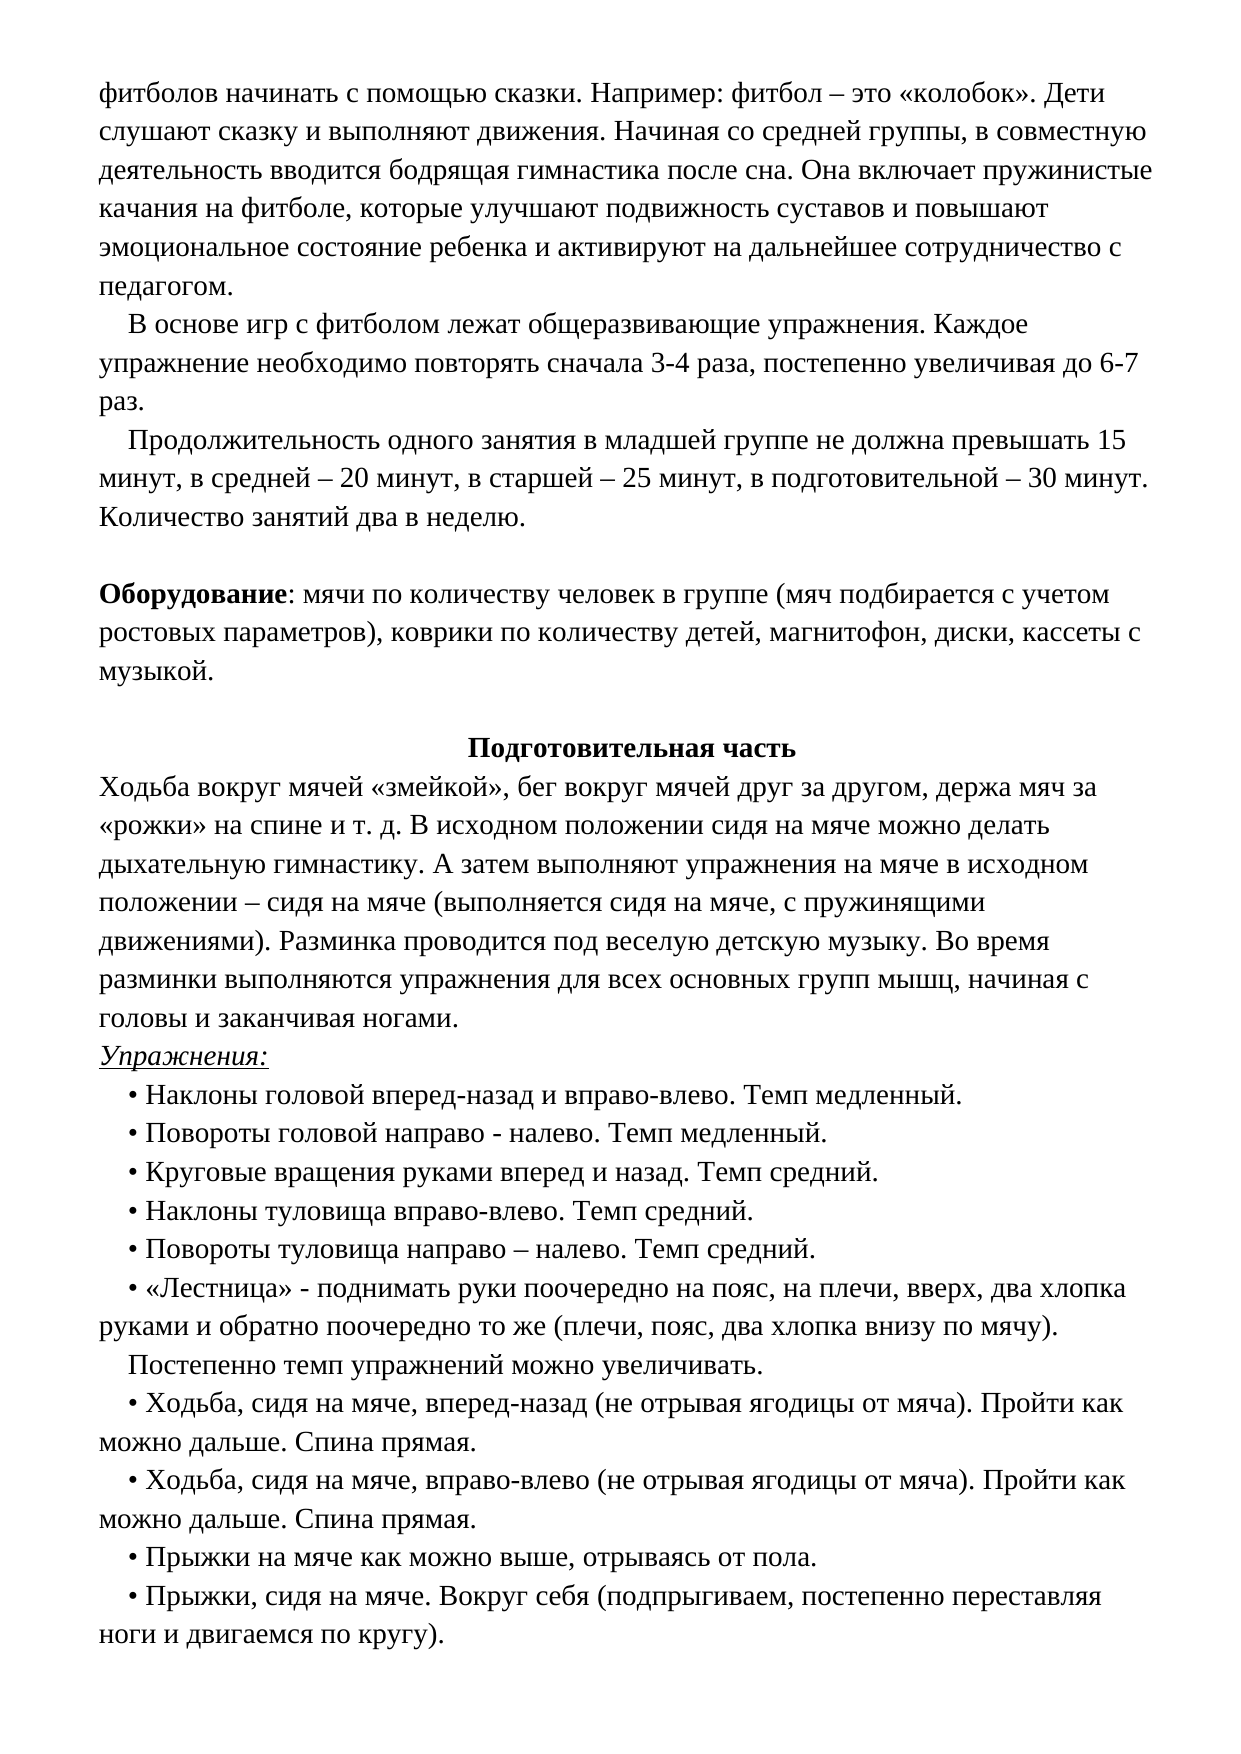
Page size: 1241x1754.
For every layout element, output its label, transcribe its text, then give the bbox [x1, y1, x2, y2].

text Подготовительная часть [98, 730, 1165, 764]
text В основе игр с фитболом лежат общеразвивающие упражнения. Каждое упражнение необходимо повторять сначала 3-4 раза, постепенно увеличивая до 6-7 раз. [98, 306, 1165, 417]
text • Наклоны туловища вправо-влево. Темп средний. [98, 1193, 1165, 1226]
text Упражнения: [98, 1038, 1165, 1072]
text Продолжительность одного занятия в младшей группе не должна превышать 15 минут, в средней – 20 минут, в старшей – 25 минут, в подготовительной – 30 минут. Количество занятий два в неделю. [98, 422, 1165, 532]
text • Ходьба, сидя на мяче, вправо-влево (не отрывая ягодицы от мяча). Пройти как можно дальше. Спина прямая. [98, 1462, 1165, 1534]
text • Повороты головой направо - налево. Темп медленный. [98, 1116, 1165, 1149]
text • Круговые вращения руками вперед и назад. Темп средний. [98, 1154, 1165, 1188]
text Постепенно темп упражнений можно увеличивать. [98, 1347, 1165, 1380]
text • «Лестница» - поднимать руки поочередно на пояс, на плечи, вверх, два хлопка руками и обратно поочередно то же (плечи, пояс, два хлопка внизу по мячу). [98, 1270, 1165, 1342]
text • Повороты туловища направо – налево. Темп средний. [98, 1231, 1165, 1265]
text Оборудование: мячи по количеству человек в группе (мяч подбирается с учетом ростовых параметров), коврики по количеству детей, магнитофон, диски, кассеты с музыкой. [98, 576, 1165, 687]
text • Прыжки на мяче как можно выше, отрываясь от пола. [98, 1539, 1165, 1573]
text • Ходьба, сидя на мяче, вперед-назад (не отрывая ягодицы от мяча). Пройти как можно дальше. Спина прямая. [98, 1385, 1165, 1457]
text • Наклоны головой вперед-назад и вправо-влево. Темп медленный. [98, 1077, 1165, 1111]
text Ходьба вокруг мячей «змейкой», бег вокруг мячей друг за другом, держа мяч за «рожки» на спине и т. д. В исходном положении сидя на мяче можно делать дыхательную гимнастику. А затем выполняют упражнения на мяче в исходном положении – сидя на мяче (выполняется сидя на мяче, с пружинящими движениями). Разминка проводится под веселую детскую музыку. Во время разминки выполняются упражнения для всех основных групп мышц, начиная с головы и заканчивая ногами. [98, 769, 1165, 1033]
text • Прыжки, сидя на мяче. Вокруг себя (подпрыгиваем, постепенно переставляя ноги и двигаемся по кругу). [98, 1578, 1165, 1650]
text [98, 75, 1165, 301]
